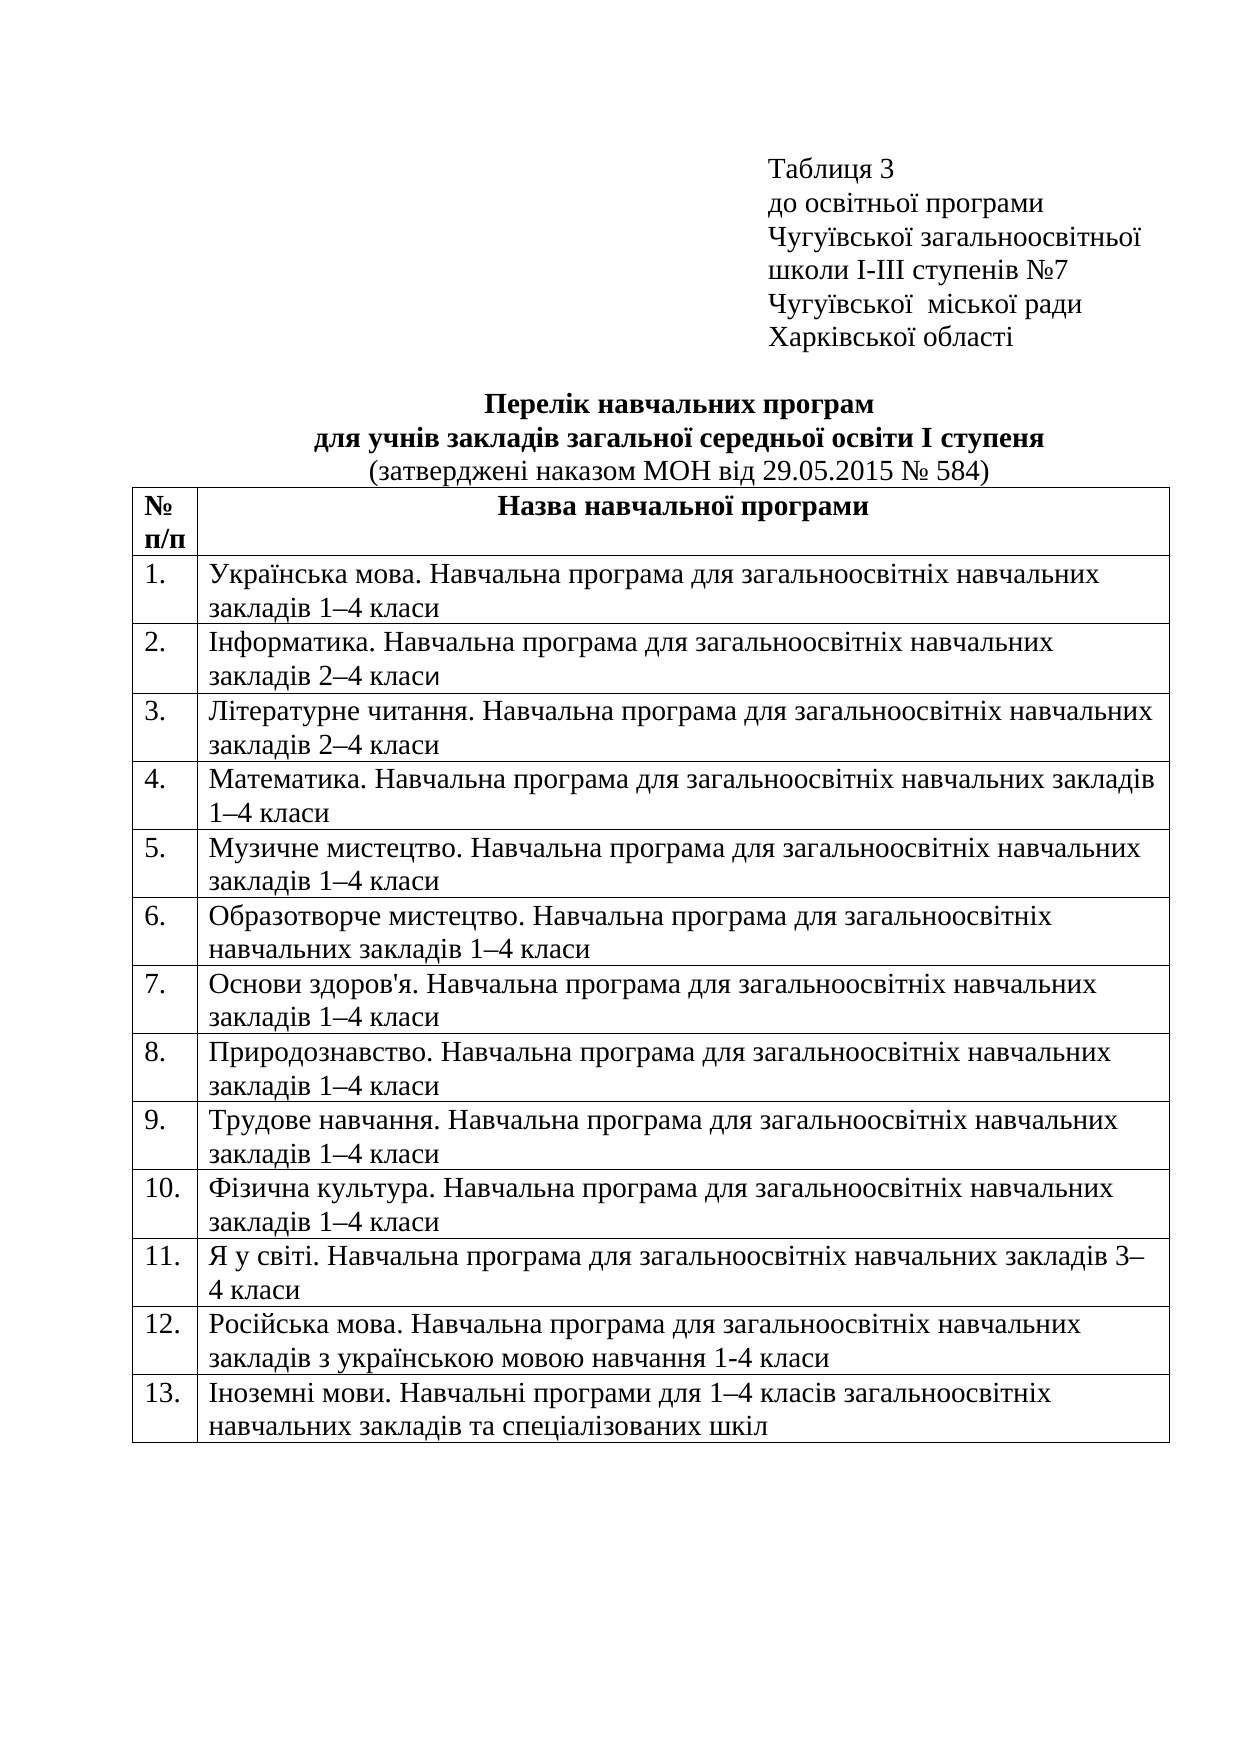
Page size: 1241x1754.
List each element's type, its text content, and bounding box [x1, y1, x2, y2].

text для учнів закладів загальної середньої освіти І ступеня [177, 420, 1181, 453]
table_cell Музичне мистецтво. Навчальна програма для загальноосвітніх навчальних закладів 1–4 класи [198, 830, 1169, 897]
table_cell Іноземні мови. Навчальні програми для 1–4 класів загальноосвітніх навчальних закладів та спеціалізованих шкіл [198, 1375, 1169, 1442]
table_cell Трудове навчання. Навчальна програма для загальноосвітніх навчальних закладів 1–4 класи [198, 1102, 1169, 1169]
table_cell [133, 694, 197, 761]
table_cell Основи здоров'я. Навчальна програма для загальноосвітніх навчальних закладів 1–4 класи [198, 966, 1169, 1033]
table_cell Природознавство. Навчальна програма для загальноосвітніх навчальних закладів 1–4 класи [198, 1034, 1169, 1101]
table_cell Математика. Навчальна програма для загальноосвітніх навчальних закладів 1–4 класи [198, 762, 1169, 829]
text Перелік навчальних програм [177, 386, 1181, 420]
table_cell Образотворче мистецтво. Навчальна програма для загальноосвітніх навчальних закладів 1–4 класи [198, 898, 1169, 965]
table_cell [133, 898, 197, 965]
table_cell [133, 1102, 197, 1169]
table_cell Українська мова. Навчальна програма для загальноосвітніх навчальних закладів 1–4 класи [198, 556, 1169, 623]
table_cell [133, 762, 197, 829]
table_cell Фізична культура. Навчальна програма для загальноосвітніх навчальних закладів 1–4 класи [198, 1170, 1169, 1237]
table_cell Інформатика. Навчальна програма для загальноосвітніх навчальних закладів 2–4 класи [198, 624, 1169, 692]
table_cell [133, 1034, 197, 1101]
text до освітньої програми Чугуївської загальноосвітньої школи І-ІІІ ступенів №7 Чугуївської міської ради Харківської області [768, 185, 1181, 353]
table_cell Я у світі. Навчальна програма для загальноосвітніх навчальних закладів 3–4 класи [198, 1239, 1169, 1306]
table_cell [133, 1375, 197, 1442]
table_cell [133, 830, 197, 897]
table_cell [133, 556, 197, 623]
table_cell [133, 1307, 197, 1374]
table_cell Російська мова. Навчальна програма для загальноосвітніх навчальних закладів з українською мовою навчання 1-4 класи [198, 1307, 1169, 1374]
table_header Назва навчальної програми [198, 488, 1169, 555]
text (затверджені наказом МОН від 29.05.2015 № 584) [177, 453, 1181, 487]
table_cell [133, 1239, 197, 1306]
table_header № п/п [133, 488, 197, 555]
text Таблиця 3 [753, 152, 1181, 185]
table_cell Літературне читання. Навчальна програма для загальноосвітніх навчальних закладів 2–4 класи [198, 694, 1169, 761]
table_cell [133, 1170, 197, 1237]
table_cell [133, 624, 197, 692]
table_cell [133, 966, 197, 1033]
